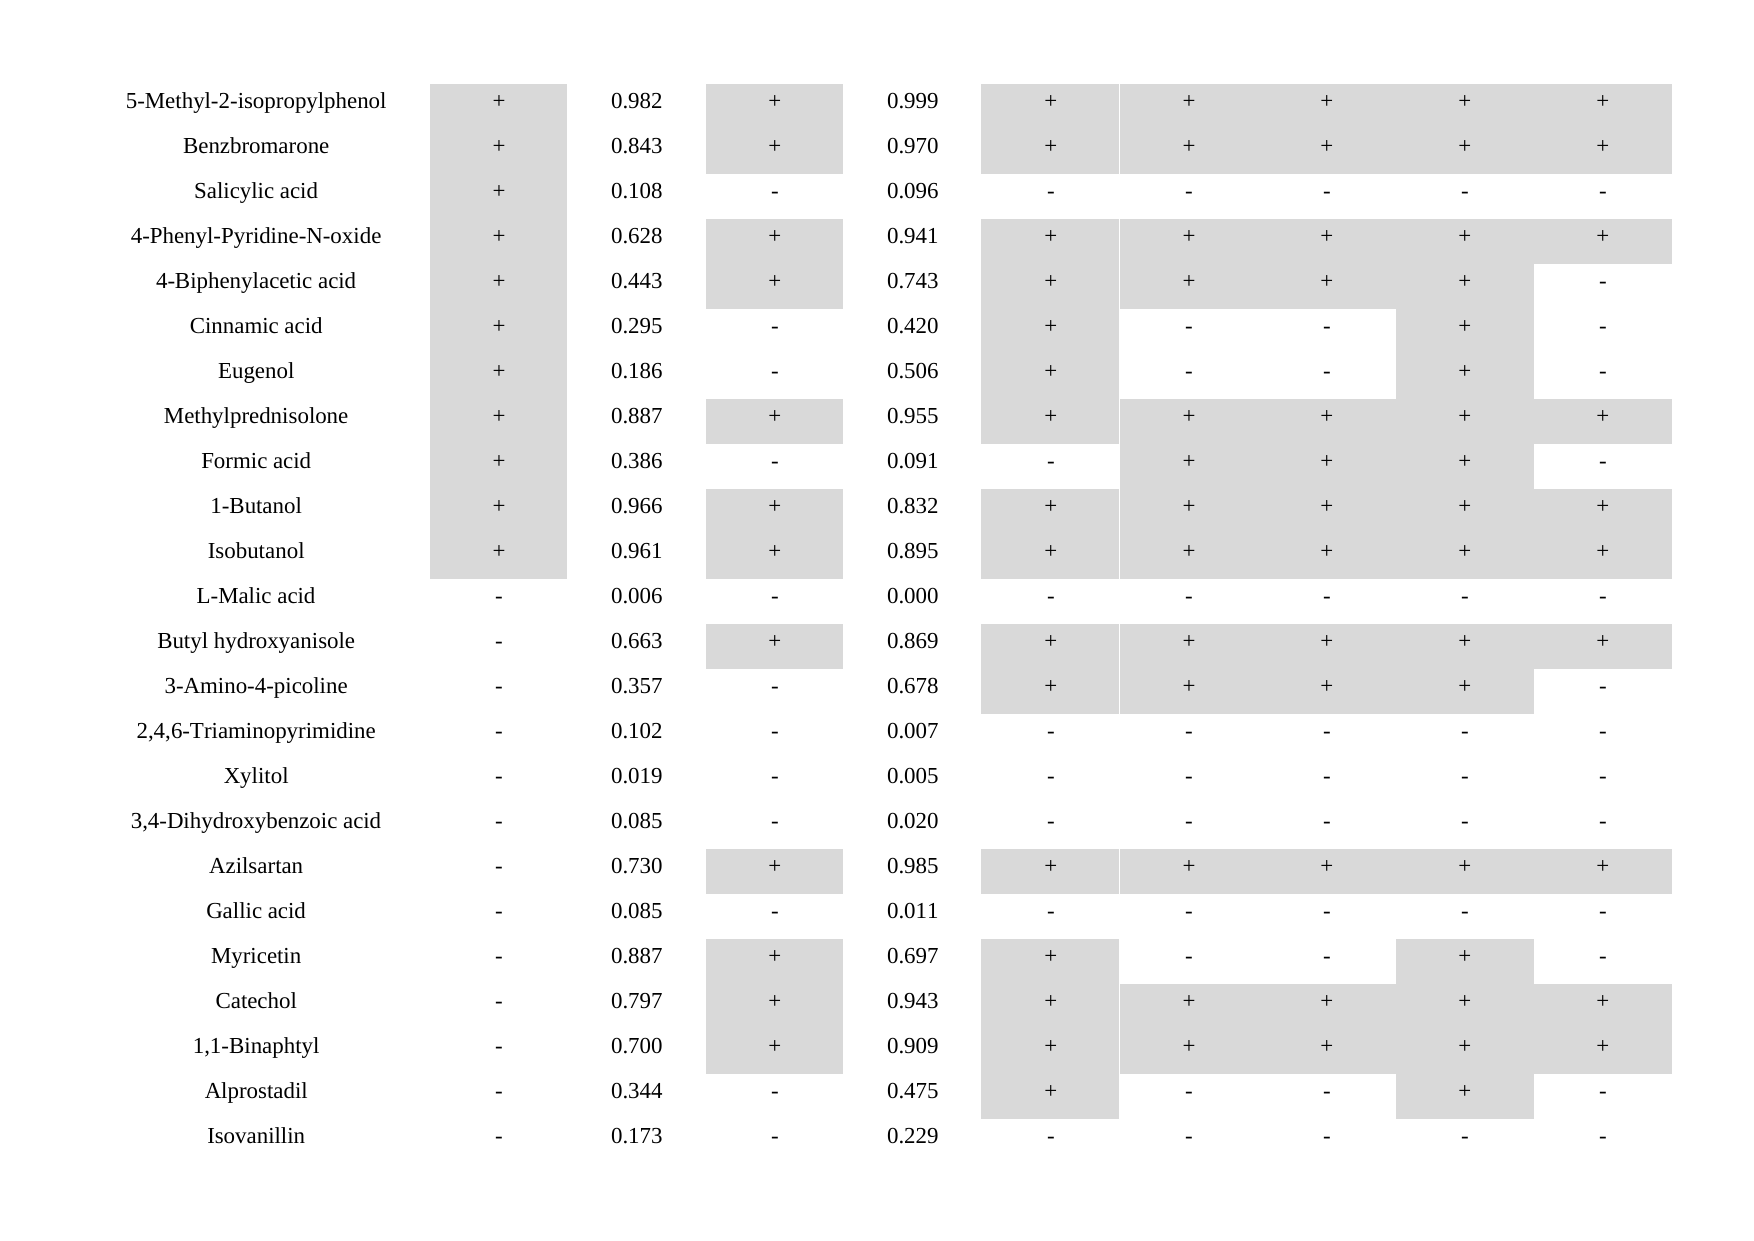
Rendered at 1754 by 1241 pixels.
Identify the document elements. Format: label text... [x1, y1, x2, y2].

table_cell - [430, 1074, 567, 1119]
table_cell - [981, 174, 1119, 219]
table_cell - [430, 624, 567, 669]
table_cell Catechol [82, 984, 430, 1029]
table_cell - [706, 444, 843, 489]
table_cell + [1258, 129, 1396, 174]
table_cell + [1534, 399, 1672, 444]
table_cell Butyl hydroxyanisole [82, 624, 430, 669]
table_cell - [1534, 309, 1672, 354]
table_cell 0.887 [568, 939, 706, 984]
table_cell + [706, 129, 843, 174]
table_cell + [981, 264, 1119, 309]
table_cell + [1396, 1029, 1534, 1074]
table_cell Xylitol [82, 759, 430, 804]
table_cell - [430, 984, 567, 1029]
table_cell Benzbromarone [82, 129, 430, 174]
table_cell - [1396, 714, 1534, 759]
table_cell - [1258, 309, 1396, 354]
table_cell - [430, 1029, 567, 1074]
table_cell - [1120, 804, 1258, 849]
table_cell 0.011 [844, 894, 981, 939]
table_cell + [706, 264, 843, 309]
table_cell 0.186 [568, 354, 706, 399]
table_cell - [430, 579, 567, 624]
table_cell + [706, 1029, 843, 1074]
table_cell + [981, 219, 1119, 264]
table_cell Cinnamic acid [82, 309, 430, 354]
table_cell + [981, 129, 1119, 174]
table_cell + [1120, 129, 1258, 174]
table_cell Alprostadil [82, 1074, 430, 1119]
table_cell 0.091 [844, 444, 981, 489]
table_cell 0.443 [568, 264, 706, 309]
table_cell 4-Phenyl-Pyridine-N-oxide [82, 219, 430, 264]
table_cell 0.678 [844, 669, 981, 714]
table_cell + [706, 984, 843, 1029]
table_cell - [1120, 1074, 1258, 1119]
table_cell - [1120, 759, 1258, 804]
table_cell 5-Methyl-2-isopropylphenol [82, 84, 430, 129]
table_cell + [1534, 129, 1672, 174]
table_cell 0.887 [568, 399, 706, 444]
table_cell - [1258, 1074, 1396, 1119]
table_cell - [1120, 939, 1258, 984]
table_cell - [706, 759, 843, 804]
table_cell + [1396, 399, 1534, 444]
table_cell + [981, 1029, 1119, 1074]
table_cell - [430, 759, 567, 804]
table_cell - [706, 1119, 843, 1151]
table_cell 0.982 [568, 84, 706, 129]
table_cell 0.000 [844, 579, 981, 624]
table_cell + [981, 939, 1119, 984]
table_cell 0.909 [844, 1029, 981, 1074]
table_cell - [981, 759, 1119, 804]
table_cell 0.108 [568, 174, 706, 219]
table_cell - [1534, 264, 1672, 309]
table_cell 0.700 [568, 1029, 706, 1074]
table_cell + [706, 624, 843, 669]
table_cell - [430, 804, 567, 849]
table_cell 0.663 [568, 624, 706, 669]
table_cell Azilsartan [82, 849, 430, 894]
table_cell + [1258, 399, 1396, 444]
table_cell 1,1-Binaphtyl [82, 1029, 430, 1074]
table_cell - [1534, 939, 1672, 984]
table_cell - [706, 579, 843, 624]
table_cell - [430, 849, 567, 894]
table_cell - [1396, 579, 1534, 624]
table_cell + [1120, 264, 1258, 309]
table_cell + [1120, 624, 1258, 669]
table_cell + [430, 534, 567, 579]
table_cell 0.697 [844, 939, 981, 984]
table_cell 0.895 [844, 534, 981, 579]
table_cell - [1534, 714, 1672, 759]
table_cell + [1258, 219, 1396, 264]
table_cell + [1258, 489, 1396, 534]
table_cell Formic acid [82, 444, 430, 489]
table_cell - [430, 714, 567, 759]
table_cell + [981, 489, 1119, 534]
table_cell 0.730 [568, 849, 706, 894]
table_cell + [1120, 849, 1258, 894]
table_cell - [706, 804, 843, 849]
table_cell + [430, 84, 567, 129]
table_cell 0.506 [844, 354, 981, 399]
table_cell 0.970 [844, 129, 981, 174]
table_cell 0.420 [844, 309, 981, 354]
table_cell 1-Butanol [82, 489, 430, 534]
table_cell - [981, 1119, 1119, 1151]
table_cell 0.085 [568, 894, 706, 939]
table_cell + [1534, 219, 1672, 264]
table_cell 0.006 [568, 579, 706, 624]
table_cell + [1258, 1029, 1396, 1074]
table_cell 0.019 [568, 759, 706, 804]
table_cell + [1258, 984, 1396, 1029]
table_cell - [1534, 894, 1672, 939]
table_cell + [1120, 219, 1258, 264]
table_cell - [1534, 174, 1672, 219]
table_cell Eugenol [82, 354, 430, 399]
table_cell + [1396, 84, 1534, 129]
table_cell + [1534, 489, 1672, 534]
table_cell - [981, 714, 1119, 759]
table_cell + [1120, 534, 1258, 579]
table_cell - [981, 804, 1119, 849]
table_cell - [981, 579, 1119, 624]
table_cell + [1396, 939, 1534, 984]
table_cell + [1120, 1029, 1258, 1074]
table_cell + [1396, 624, 1534, 669]
table_cell - [1258, 939, 1396, 984]
table_cell 0.344 [568, 1074, 706, 1119]
table_cell - [1120, 309, 1258, 354]
table_cell 0.941 [844, 219, 981, 264]
table_cell 0.966 [568, 489, 706, 534]
table_cell + [981, 669, 1119, 714]
table_cell + [1258, 444, 1396, 489]
table_cell + [1396, 444, 1534, 489]
table_cell 0.985 [844, 849, 981, 894]
table_cell + [1396, 984, 1534, 1029]
table_cell + [1258, 669, 1396, 714]
table_cell + [1396, 669, 1534, 714]
table_cell - [1258, 579, 1396, 624]
table_cell - [1534, 1074, 1672, 1119]
table_cell + [1120, 399, 1258, 444]
table_cell - [1534, 804, 1672, 849]
table_cell + [430, 264, 567, 309]
table_cell 3-Amino-4-picoline [82, 669, 430, 714]
table_cell - [1534, 444, 1672, 489]
table_cell Myricetin [82, 939, 430, 984]
table_cell - [1534, 759, 1672, 804]
table_cell + [706, 399, 843, 444]
table_cell + [981, 84, 1119, 129]
table_cell + [1534, 534, 1672, 579]
table_cell 0.832 [844, 489, 981, 534]
table_cell + [1396, 1074, 1534, 1119]
table_cell - [1120, 714, 1258, 759]
table_cell - [706, 309, 843, 354]
table_cell 0.955 [844, 399, 981, 444]
table_cell 0.007 [844, 714, 981, 759]
table_cell + [981, 984, 1119, 1029]
table_cell + [1258, 849, 1396, 894]
table_cell 0.961 [568, 534, 706, 579]
table_cell 0.085 [568, 804, 706, 849]
table_cell 0.102 [568, 714, 706, 759]
table_cell - [1534, 579, 1672, 624]
table_cell - [706, 354, 843, 399]
table_cell - [981, 894, 1119, 939]
table_cell - [1534, 669, 1672, 714]
table_cell - [1258, 1119, 1396, 1151]
table_cell + [1396, 309, 1534, 354]
table_cell 0.020 [844, 804, 981, 849]
table_cell Isovanillin [82, 1119, 430, 1151]
table_cell Salicylic acid [82, 174, 430, 219]
table_cell + [1120, 669, 1258, 714]
table_cell + [1258, 264, 1396, 309]
table_cell - [1258, 354, 1396, 399]
table_cell - [430, 669, 567, 714]
table_cell + [1534, 849, 1672, 894]
table_cell + [981, 1074, 1119, 1119]
table_cell + [430, 354, 567, 399]
table_cell + [1396, 354, 1534, 399]
table_cell 0.797 [568, 984, 706, 1029]
table_cell Gallic acid [82, 894, 430, 939]
table_cell 0.096 [844, 174, 981, 219]
table_cell 0.475 [844, 1074, 981, 1119]
table_cell - [1258, 174, 1396, 219]
table_cell + [1258, 84, 1396, 129]
table_cell 0.628 [568, 219, 706, 264]
table_cell + [706, 489, 843, 534]
table_cell - [706, 174, 843, 219]
table_cell + [706, 84, 843, 129]
table_cell - [1258, 759, 1396, 804]
table_cell - [1120, 354, 1258, 399]
table_cell + [1396, 219, 1534, 264]
table_cell + [1396, 534, 1534, 579]
table_cell + [981, 624, 1119, 669]
table_cell - [430, 1119, 567, 1151]
table_cell - [1534, 1119, 1672, 1151]
table_cell 0.386 [568, 444, 706, 489]
table_cell + [1120, 984, 1258, 1029]
table_cell + [1534, 84, 1672, 129]
table_cell + [1258, 624, 1396, 669]
table_cell - [1534, 354, 1672, 399]
table_cell + [1396, 849, 1534, 894]
table_cell - [1120, 1119, 1258, 1151]
table_cell + [1396, 489, 1534, 534]
table_cell - [1120, 894, 1258, 939]
table_cell + [430, 174, 567, 219]
table_cell + [1120, 84, 1258, 129]
table_cell 0.743 [844, 264, 981, 309]
table_cell - [981, 444, 1119, 489]
table_cell - [1396, 174, 1534, 219]
table_cell - [1258, 714, 1396, 759]
table_cell 0.869 [844, 624, 981, 669]
table_cell 0.295 [568, 309, 706, 354]
table_cell + [430, 489, 567, 534]
table_cell + [1534, 984, 1672, 1029]
table_cell Isobutanol [82, 534, 430, 579]
table_cell - [706, 714, 843, 759]
table_cell 0.005 [844, 759, 981, 804]
table_cell + [430, 444, 567, 489]
table_cell + [981, 534, 1119, 579]
table_cell + [430, 219, 567, 264]
table_cell - [1120, 579, 1258, 624]
table_cell 2,4,6-Triaminopyrimidine [82, 714, 430, 759]
table_cell + [430, 399, 567, 444]
table_cell + [981, 309, 1119, 354]
table_cell + [1120, 444, 1258, 489]
table_cell - [706, 894, 843, 939]
table_cell + [430, 309, 567, 354]
table_cell 3,4-Dihydroxybenzoic acid [82, 804, 430, 849]
table_cell - [1258, 804, 1396, 849]
table_cell 0.357 [568, 669, 706, 714]
table_cell + [1396, 129, 1534, 174]
table_cell - [1120, 174, 1258, 219]
table_cell - [706, 1074, 843, 1119]
table_cell + [981, 849, 1119, 894]
table_cell 0.943 [844, 984, 981, 1029]
table_cell - [430, 894, 567, 939]
table_cell + [981, 399, 1119, 444]
table_cell + [1396, 264, 1534, 309]
table_cell - [430, 939, 567, 984]
table_cell Methylprednisolone [82, 399, 430, 444]
table_cell + [706, 219, 843, 264]
table_cell + [430, 129, 567, 174]
table_cell 0.229 [844, 1119, 981, 1151]
table_cell + [1258, 534, 1396, 579]
table_cell - [1396, 759, 1534, 804]
table_cell 0.999 [844, 84, 981, 129]
table_cell + [1534, 624, 1672, 669]
table_cell + [981, 354, 1119, 399]
table_cell 0.173 [568, 1119, 706, 1151]
table_cell + [706, 534, 843, 579]
table_cell L-Malic acid [82, 579, 430, 624]
table_cell 0.843 [568, 129, 706, 174]
table_cell + [706, 849, 843, 894]
table_cell + [706, 939, 843, 984]
table_cell + [1120, 489, 1258, 534]
table_cell - [1396, 894, 1534, 939]
table_cell - [706, 669, 843, 714]
table_cell - [1258, 894, 1396, 939]
table_cell - [1396, 804, 1534, 849]
table_cell + [1534, 1029, 1672, 1074]
table_cell - [1396, 1119, 1534, 1151]
table_cell 4-Biphenylacetic acid [82, 264, 430, 309]
